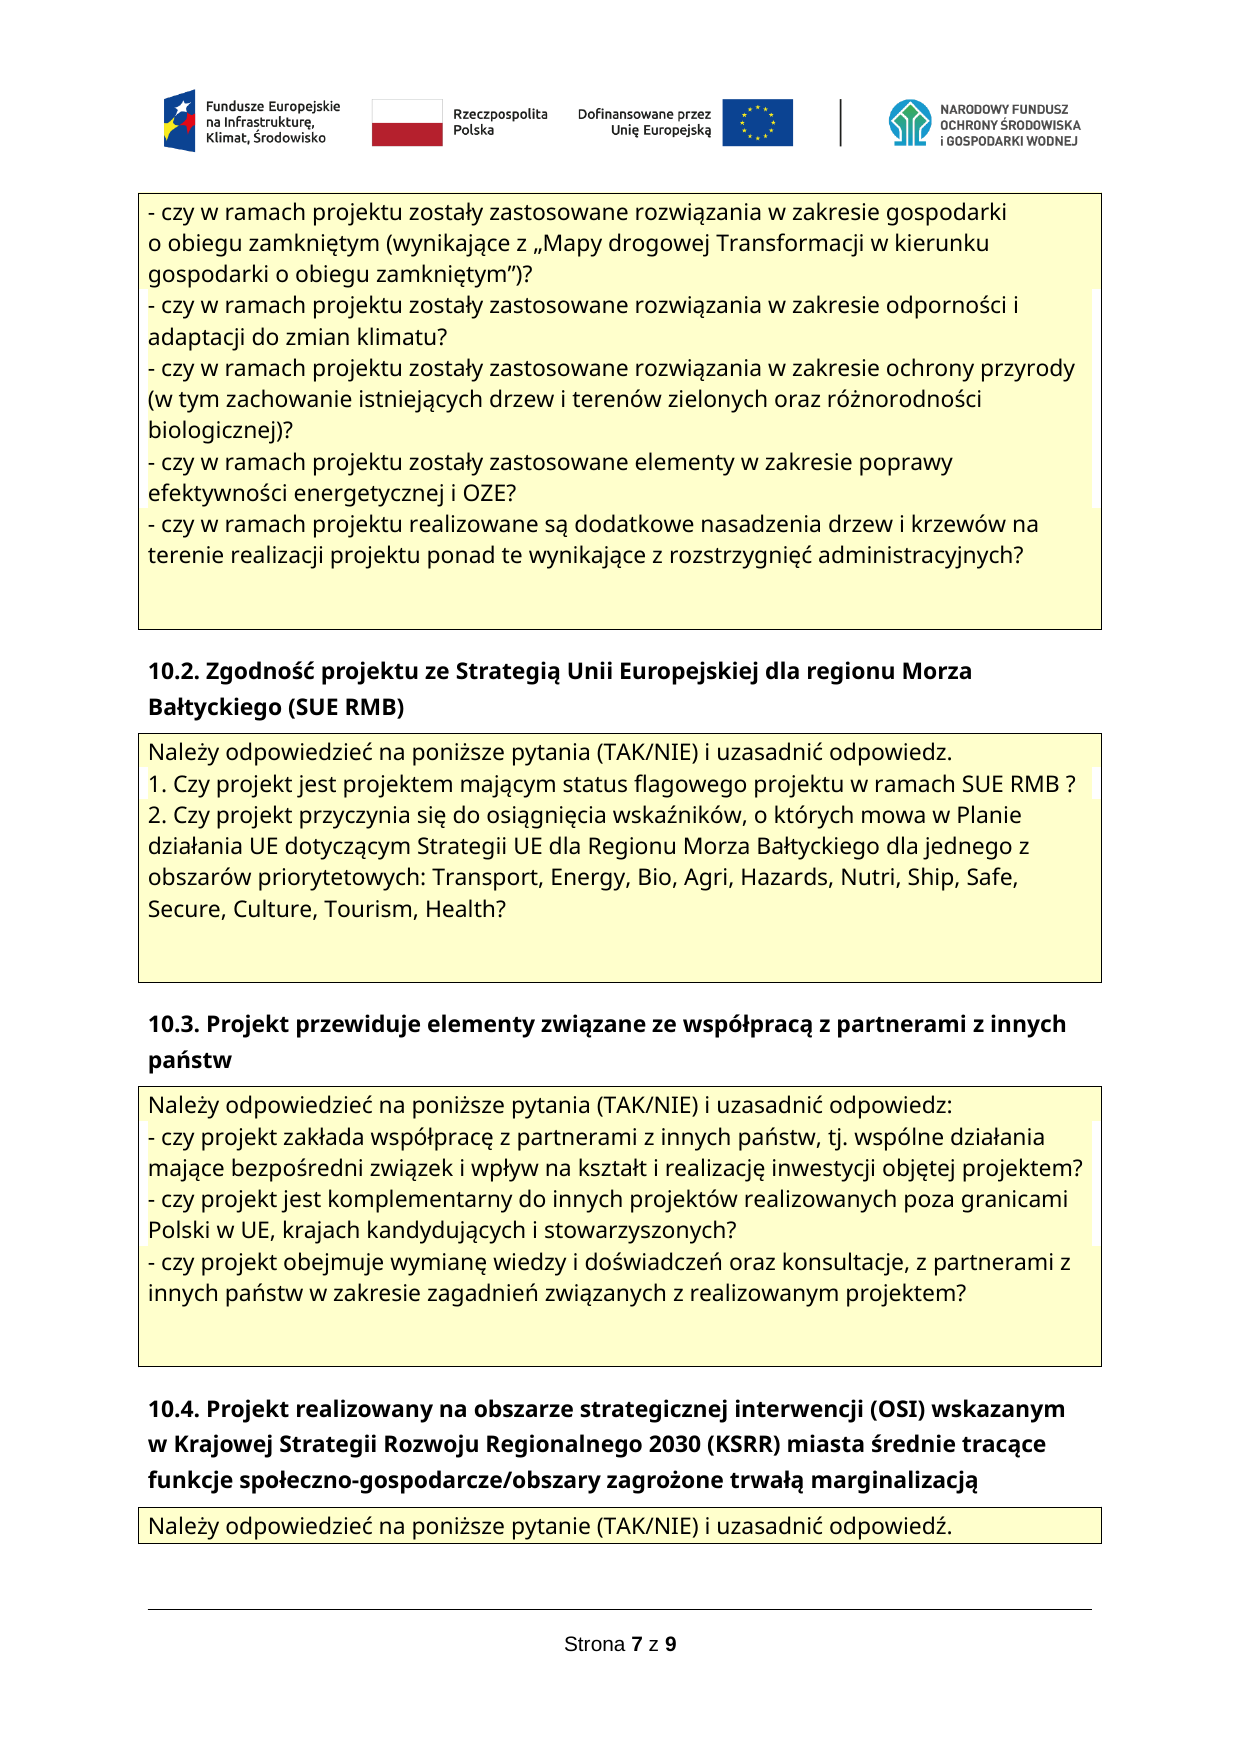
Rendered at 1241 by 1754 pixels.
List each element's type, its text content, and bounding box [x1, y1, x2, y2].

picture [147, 73, 1093, 168]
text - czy w ramach projektu zostały zastosowane elementy w zakresie poprawy efektywności energetycznej i OZE? [148, 446, 1092, 505]
text 10.4. Projekt realizowany na obszarze strategicznej interwencji (OSI) wskazanym w Krajowej Strategii Rozwoju Regionalnego 2030 (KSRR) miasta średnie tracące funkcje społeczno-gospodarcze/obszary zagrożone trwałą marginalizacją [148, 1392, 1092, 1496]
text Należy odpowiedzieć na poniższe pytania (TAK/NIE) i uzasadnić odpowiedz. [139, 734, 1101, 767]
text - czy w ramach projektu zostały zastosowane rozwiązania w zakresie gospodarki o obiegu zamkniętym (wynikające z „Mapy drogowej Transformacji w kierunku gospodarki o obiegu zamkniętym”)? [139, 194, 1101, 289]
text - czy projekt jest komplementarny do innych projektów realizowanych poza granicami Polski w UE, krajach kandydujących i stowarzyszonych? [148, 1183, 1092, 1242]
text - czy projekt zakłada współpracę z partnerami z innych państw, tj. wspólne działania mające bezpośredni związek i wpływ na kształt i realizację inwestycji objętej projektem? [148, 1121, 1092, 1183]
text - czy w ramach projektu zostały zastosowane rozwiązania w zakresie ochrony przyrody (w tym zachowanie istniejących drzew i terenów zielonych oraz różnorodności biologicznej)? [148, 352, 1092, 446]
text 10.3. Projekt przewiduje elementy związane ze współpracą z partnerami z innych państw [148, 1008, 1092, 1075]
text - czy w ramach projektu zostały zastosowane rozwiązania w zakresie odporności i adaptacji do zmian klimatu? [148, 289, 1092, 352]
text 1. Czy projekt jest projektem mającym status flagowego projektu w ramach SUE RMB ? [148, 767, 1092, 796]
text Należy odpowiedzieć na poniższe pytania (TAK/NIE) i uzasadnić odpowiedz: [139, 1087, 1101, 1121]
text - czy w ramach projektu realizowane są dodatkowe nasadzenia drzew i krzewów na terenie realizacji projektu ponad te wynikające z rozstrzygnięć administracyjnych? [139, 505, 1101, 629]
text - czy projekt obejmuje wymianę wiedzy i doświadczeń oraz konsultacje, z partnerami z innych państw w zakresie zagadnień związanych z realizowanym projektem? [139, 1242, 1101, 1366]
text Należy odpowiedzieć na poniższe pytanie (TAK/NIE) i uzasadnić odpowiedź. [139, 1508, 1101, 1543]
text 2. Czy projekt przyczynia się do osiągnięcia wskaźników, o których mowa w Planie działania UE dotyczącym Strategii UE dla Regionu Morza Bałtyckiego dla jednego z obszarów priorytetowych: Transport, Energy, Bio, Agri, Hazards, Nutri, Ship, Safe, Secure, Culture, Tourism, Health? [139, 796, 1101, 982]
text 10.2. Zgodność projektu ze Strategią Unii Europejskiej dla regionu Morza Bałtyckiego (SUE RMB) [148, 655, 1092, 722]
